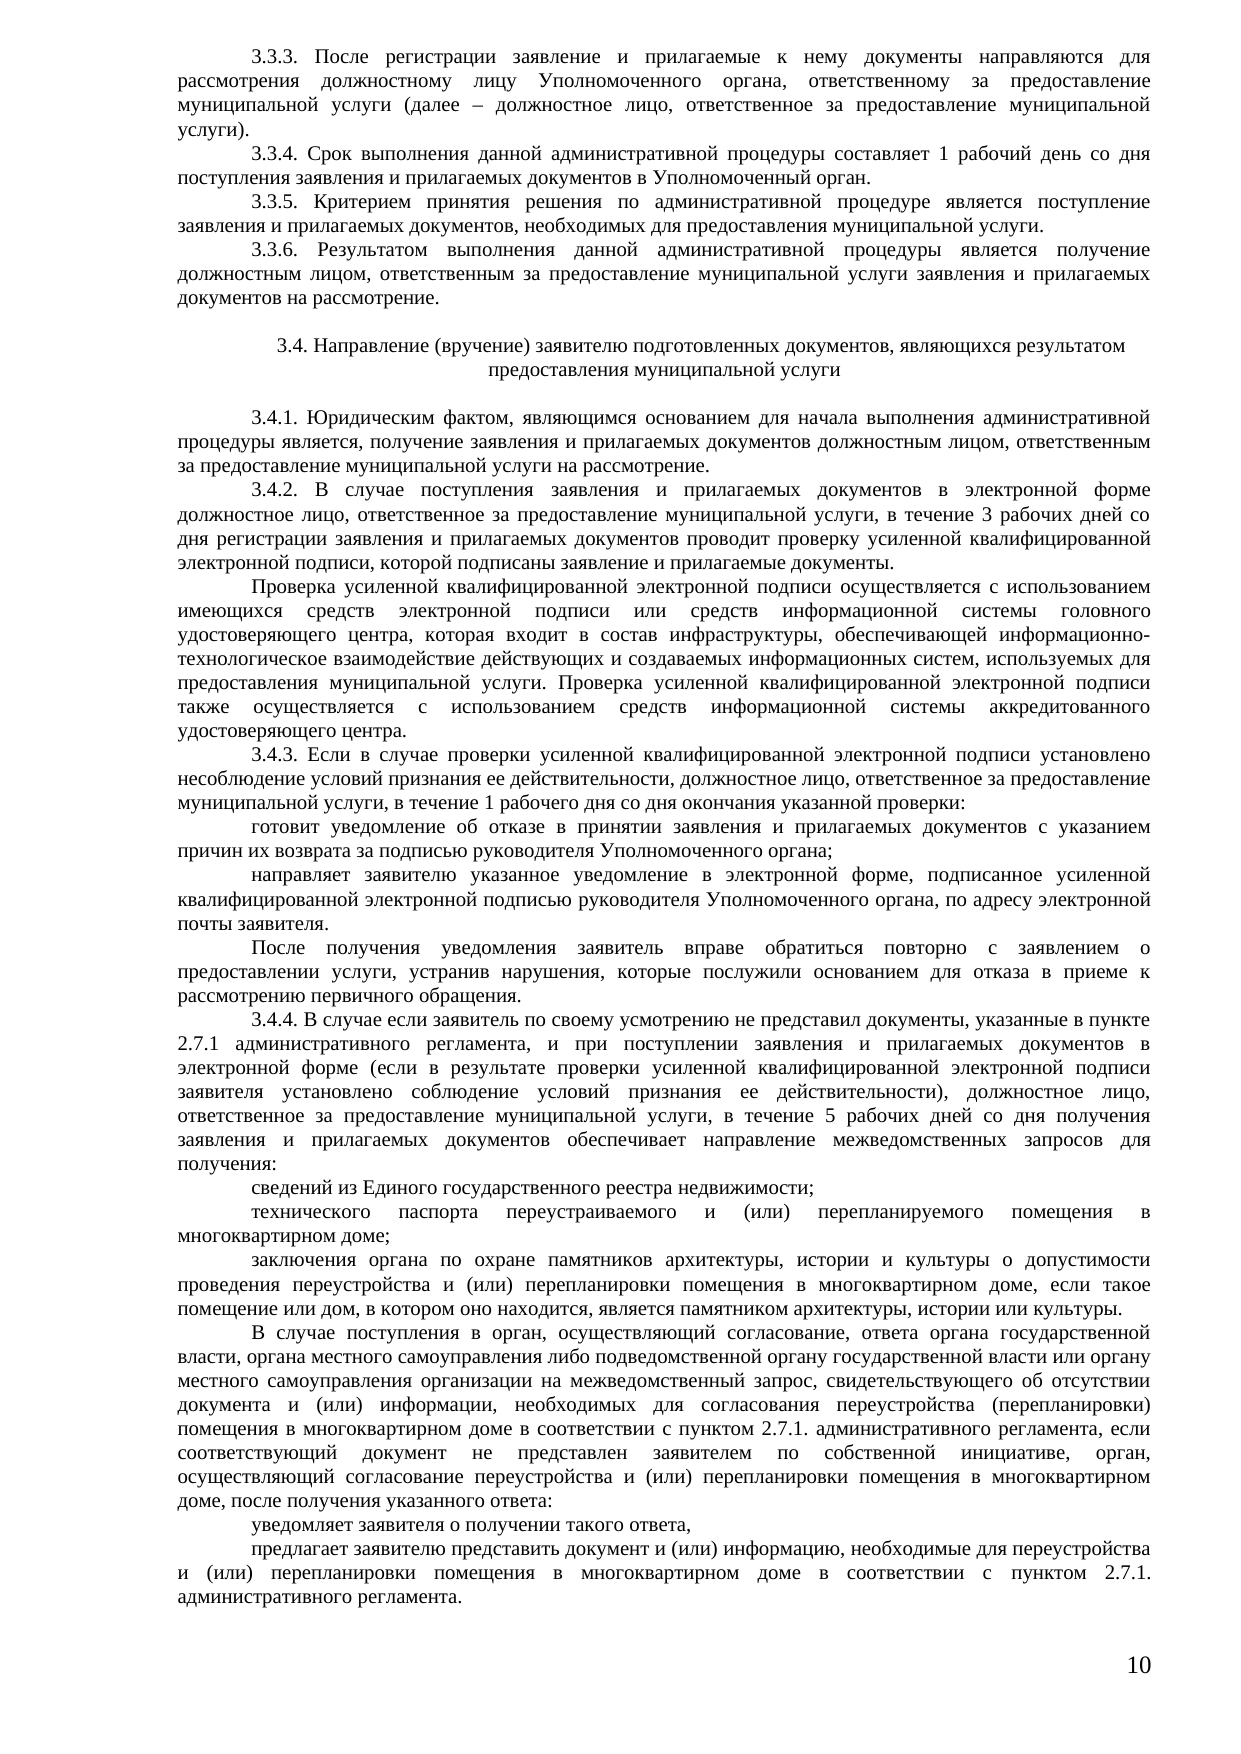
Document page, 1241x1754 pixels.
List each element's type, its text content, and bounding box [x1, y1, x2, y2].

text После получения уведомления заявитель вправе обратиться повторно с заявлением о предоставлении услуги, устранив нарушения, которые послужили основанием для отказа в приеме к рассмотрению первичного обращения. [177, 934, 1152, 1007]
text В случае поступления в орган, осуществляющий согласование, ответа органа государственной власти, органа местного самоуправления либо подведомственной органу государственной власти или органу местного самоуправления организации на межведомственный запрос, свидетельствующего об отсутствии документа и (или) информации, необходимых для согласования переустройства (перепланировки) помещения в многоквартирном доме в соответствии с пунктом 2.7.1. административного регламента, если соответствующий документ не представлен заявителем по собственной инициативе, орган, осуществляющий согласование переустройства и (или) перепланировки помещения в многоквартирном доме, после получения указанного ответа: [177, 1319, 1152, 1512]
text 3.3.6. Результатом выполнения данной административной процедуры является получение должностным лицом, ответственным за предоставление муниципальной услуги заявления и прилагаемых документов на рассмотрение. [177, 237, 1152, 309]
text 3.3.4. Срок выполнения данной административной процедуры составляет 1 рабочий день со дня поступления заявления и прилагаемых документов в Уполномоченный орган. [177, 141, 1152, 189]
text предлагает заявителю представить документ и (или) информацию, необходимые для переустройства и (или) перепланировки помещения в многоквартирном доме в соответствии с пунктом 2.7.1. административного регламента. [177, 1536, 1152, 1608]
text 3.3.3. После регистрации заявление и прилагаемые к нему документы направляются для рассмотрения должностному лицу Уполномоченного органа, ответственному за предоставление муниципальной услуги (далее – должностное лицо, ответственное за предоставление муниципальной услуги). [177, 44, 1152, 141]
text 3.4.1. Юридическим фактом, являющимся основанием для начала выполнения административной процедуры является, получение заявления и прилагаемых документов должностным лицом, ответственным за предоставление муниципальной услуги на рассмотрение. [177, 405, 1152, 477]
text 3.3.5. Критерием принятия решения по административной процедуре является поступление заявления и прилагаемых документов, необходимых для предоставления муниципальной услуги. [177, 189, 1152, 237]
text уведомляет заявителя о получении такого ответа, [177, 1512, 1152, 1536]
text направляет заявителю указанное уведомление в электронной форме, подписанное усиленной квалифицированной электронной подписью руководителя Уполномоченного органа, по адресу электронной почты заявителя. [177, 862, 1152, 934]
text технического паспорта переустраиваемого и (или) перепланируемого помещения в многоквартирном доме; [177, 1199, 1152, 1247]
text Проверка усиленной квалифицированной электронной подписи осуществляется с использованием имеющихся средств электронной подписи или средств информационной системы головного удостоверяющего центра, которая входит в состав инфраструктуры, обеспечивающей информационно-технологическое взаимодействие действующих и создаваемых информационных систем, используемых для предоставления муниципальной услуги. Проверка усиленной квалифицированной электронной подписи также осуществляется с использованием средств информационной системы аккредитованного удостоверяющего центра. [177, 574, 1152, 742]
text 3.4.3. Если в случае проверки усиленной квалифицированной электронной подписи установлено несоблюдение условий признания ее действительности, должностное лицо, ответственное за предоставление муниципальной услуги, в течение 1 рабочего дня со дня окончания указанной проверки: [177, 742, 1152, 814]
text сведений из Единого государственного реестра недвижимости; [177, 1175, 1152, 1199]
text 3.4.2. В случае поступления заявления и прилагаемых документов в электронной форме должностное лицо, ответственное за предоставление муниципальной услуги, в течение 3 рабочих дней со дня регистрации заявления и прилагаемых документов проводит проверку усиленной квалифицированной электронной подписи, которой подписаны заявление и прилагаемые документы. [177, 477, 1152, 574]
text заключения органа по охране памятников архитектуры, истории и культуры о допустимости проведения переустройства и (или) перепланировки помещения в многоквартирном доме, если такое помещение или дом, в котором оно находится, является памятником архитектуры, истории или культуры. [177, 1247, 1152, 1319]
text готовит уведомление об отказе в принятии заявления и прилагаемых документов с указанием причин их возврата за подписью руководителя Уполномоченного органа; [177, 814, 1152, 862]
text 3.4. Направление (вручение) заявителю подготовленных документов, являющихся результатом предоставления муниципальной услуги [177, 333, 1152, 381]
text 3.4.4. В случае если заявитель по своему усмотрению не представил документы, указанные в пункте 2.7.1 административного регламента, и при поступлении заявления и прилагаемых документов в электронной форме (если в результате проверки усиленной квалифицированной электронной подписи заявителя установлено соблюдение условий признания ее действительности), должностное лицо, ответственное за предоставление муниципальной услуги, в течение 5 рабочих дней со дня получения заявления и прилагаемых документов обеспечивает направление межведомственных запросов для получения: [177, 1007, 1152, 1175]
